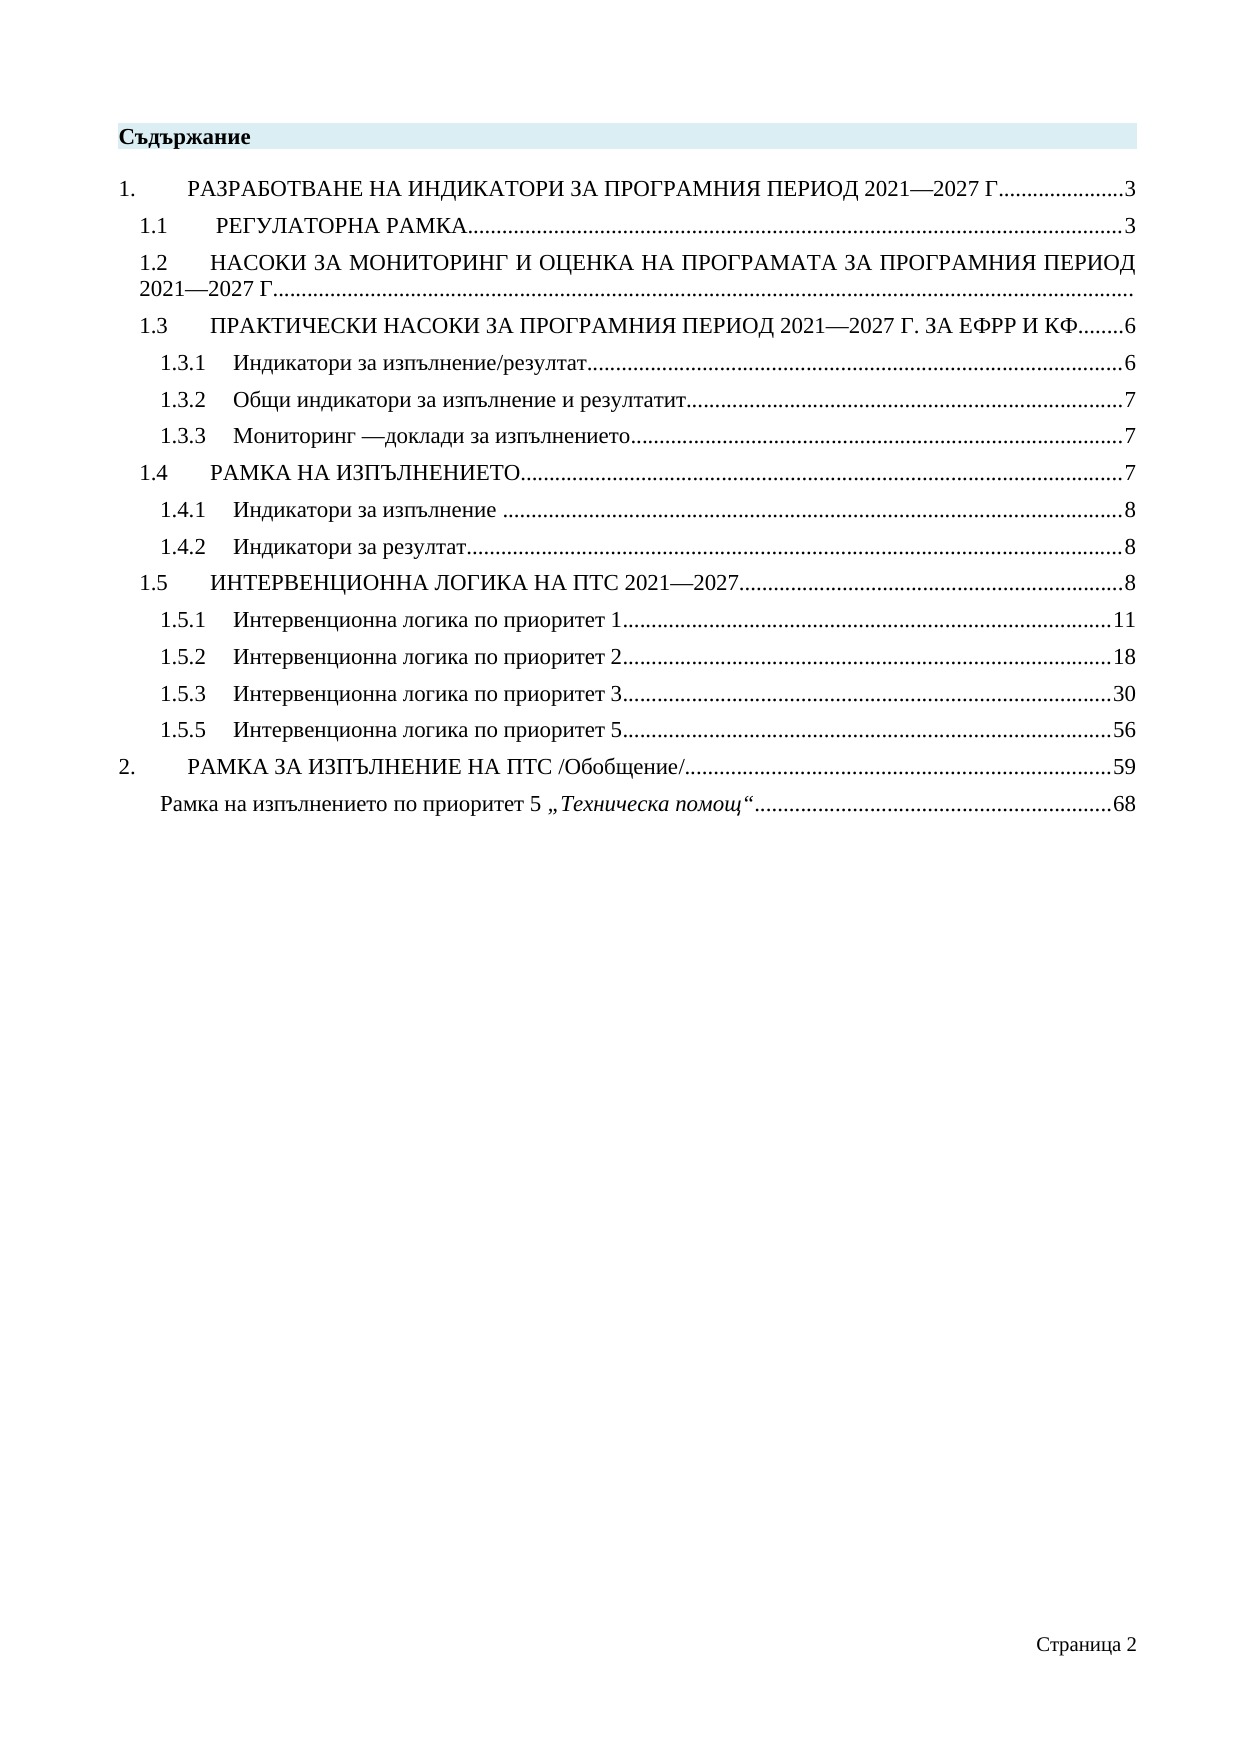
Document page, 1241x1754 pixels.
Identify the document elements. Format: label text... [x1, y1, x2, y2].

text 1.2 НАСОКИ ЗА МОНИТОРИНГ И ОЦЕНКА НА ПРОГРАМАТА ЗА ПРОГРАМНИЯ ПЕРИОД 2021—2027 Г. [139, 249, 1137, 302]
text 1.5 ИНТЕРВЕНЦИОННА ЛОГИКА НА ПТС 2021—2027 8 [139, 569, 1137, 596]
text Рамка на изпълнението по приоритет 5 „Техническа помощ“ 68 [118, 790, 1137, 816]
text 1.5.3 Интервенционна логика по приоритет 3 30 [118, 680, 1137, 706]
text 1.5.5 Интервенционна логика по приоритет 5 56 [118, 717, 1137, 743]
text 1.5.2 Интервенционна логика по приоритет 2 18 [118, 643, 1137, 669]
text 2. РАМКА ЗА ИЗПЪЛНЕНИЕ НА ПТС /Обобщение/ 59 [118, 753, 1137, 780]
text 1.3.3 Мониторинг —доклади за изпълнението 7 [118, 422, 1137, 449]
text 1. РАЗРАБОТВАНЕ НА ИНДИКАТОРИ ЗА ПРОГРАМНИЯ ПЕРИОД 2021—2027 Г. 3 [118, 175, 1137, 202]
text 1.3.2 Общи индикатори за изпълнение и резултатит 7 [118, 386, 1137, 412]
text 1.1 РЕГУЛАТОРНА РАМКА 3 [139, 212, 1137, 238]
text 1.4 РАМКА НА ИЗПЪЛНЕНИЕТО 7 [139, 459, 1137, 486]
text 1.3.1 Индикатори за изпълнение/резултат 6 [118, 349, 1137, 375]
text Съдържание [118, 123, 1137, 149]
text 1.4.2 Индикатори за резултат 8 [118, 533, 1137, 559]
text 1.5.1 Интервенционна логика по приоритет 1 11 [118, 606, 1137, 633]
text 1.3 ПРАКТИЧЕСКИ НАСОКИ ЗА ПРОГРАМНИЯ ПЕРИОД 2021—2027 Г. ЗА ЕФРР И КФ 6 [139, 312, 1137, 338]
text 1.4.1 Индикатори за изпълнение 8 [118, 496, 1137, 522]
